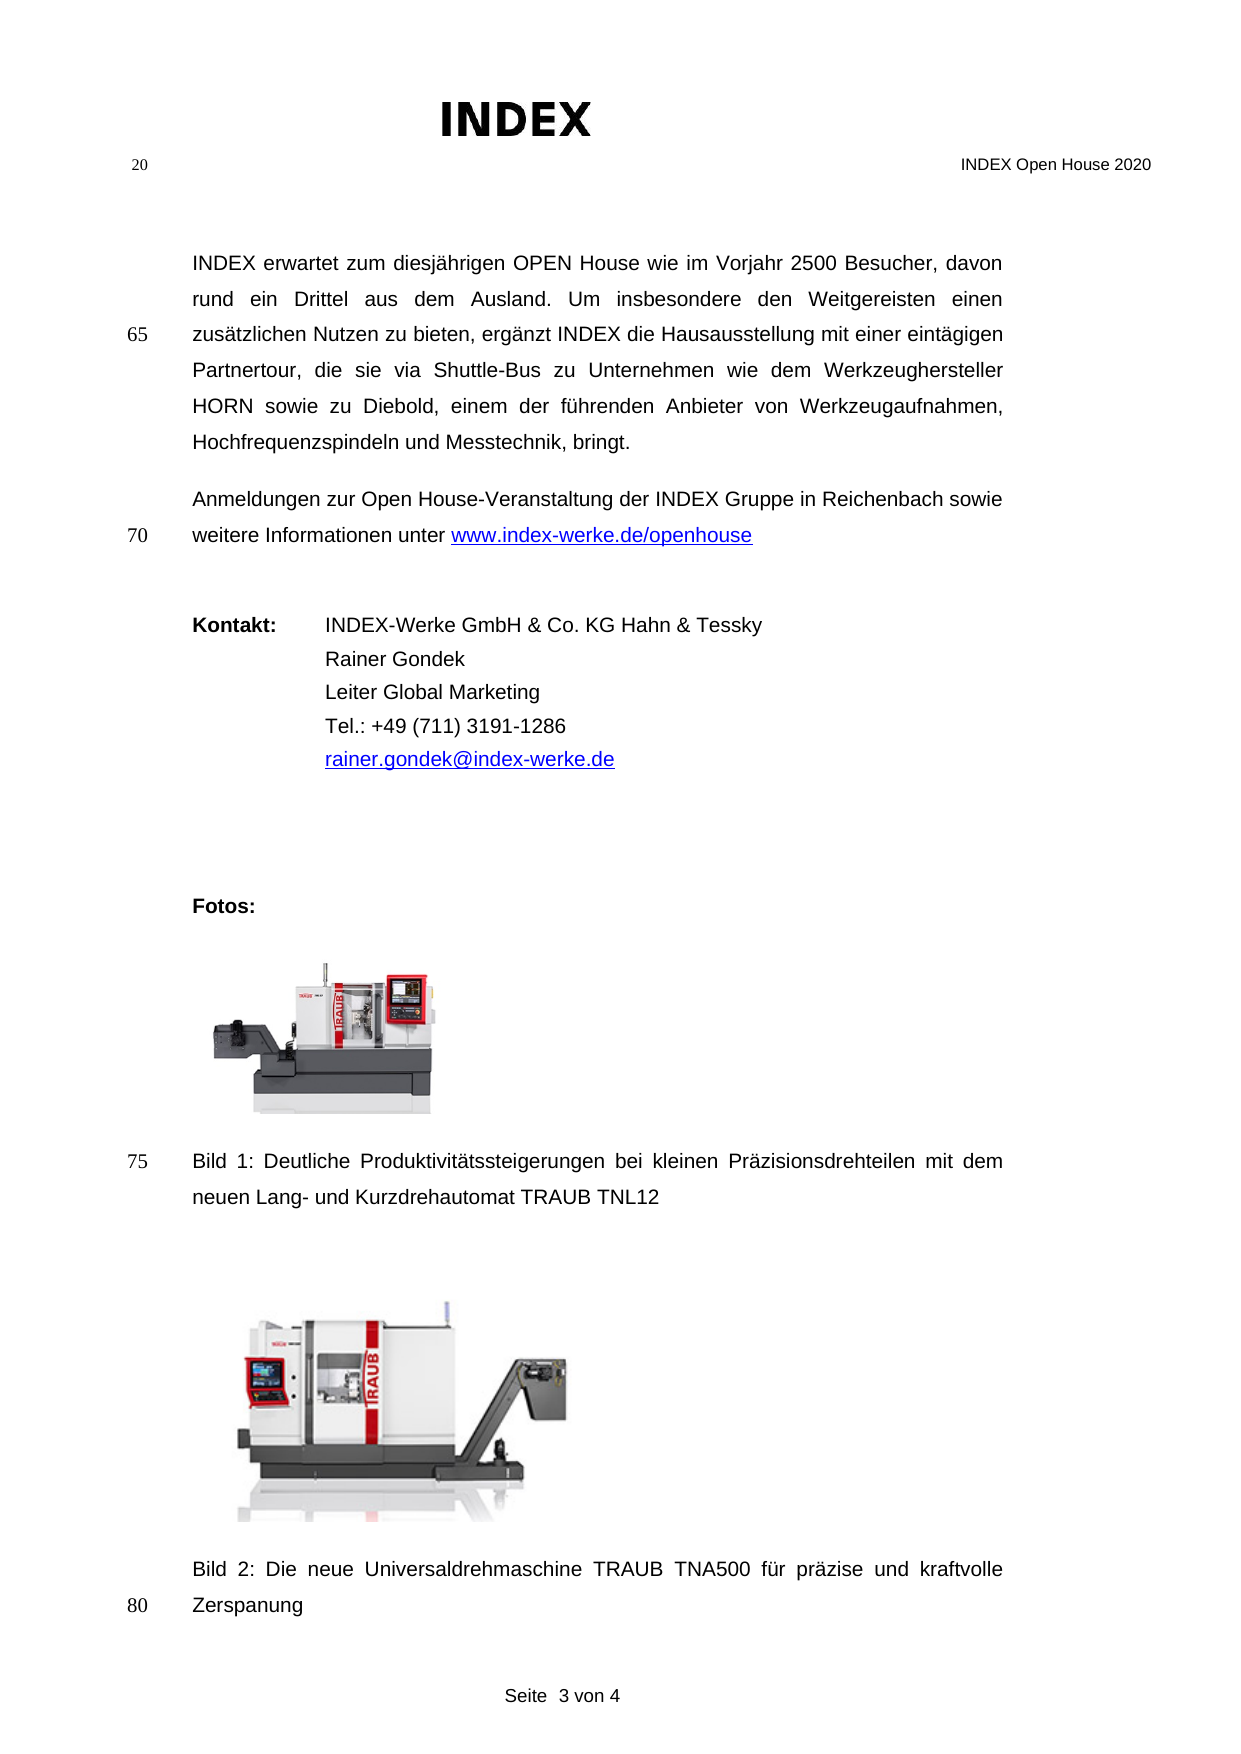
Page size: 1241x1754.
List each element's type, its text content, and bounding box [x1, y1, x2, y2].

text Kontakt: INDEX-Werke GmbH & Co. KG Hahn & Tessky [192, 613, 812, 637]
picture [198, 1298, 593, 1522]
text Anmeldungen zur Open House-Veranstaltung der INDEX Gruppe in Reichenbach sowie weitere Informationen unter www.index-werke.de/openhouse [192, 487, 1004, 547]
text Rainer Gondek [251, 647, 812, 671]
text Bild 1: Deutliche Produktivitätssteigerungen bei kleinen Präzisionsdrehteilen mit dem neuen Lang- und Kurzdrehautomat TRAUB TNL12 [192, 1149, 1004, 1209]
text Leiter Global Marketing [251, 680, 812, 704]
text rainer.gondek@index-werke.de [251, 747, 812, 771]
text INDEX erwartet zum diesjährigen OPEN House wie im Vorjahr 2500 Besucher, davon rund ein Drittel aus dem Ausland. Um insbesondere den Weitgereisten einen zusätzlichen Nutzen zu bieten, ergänzt INDEX die Hausausstellung mit einer eintägigen Partnertour, die sie via Shuttle-Bus zu Unternehmen wie dem Werkzeughersteller HORN sowie zu Diebold, einem der führenden Anbieter von Werkzeugaufnahmen, Hochfrequenzspindeln und Messtechnik, bringt. [192, 250, 1004, 454]
text Tel.: +49 (711) 3191-1286 [251, 714, 812, 738]
picture [192, 951, 480, 1114]
text Fotos: [192, 894, 1004, 918]
picture [442, 102, 591, 136]
text Bild 2: Die neue Universaldrehmaschine TRAUB TNA500 für präzise und kraftvolle Zerspanung [192, 1557, 1004, 1617]
